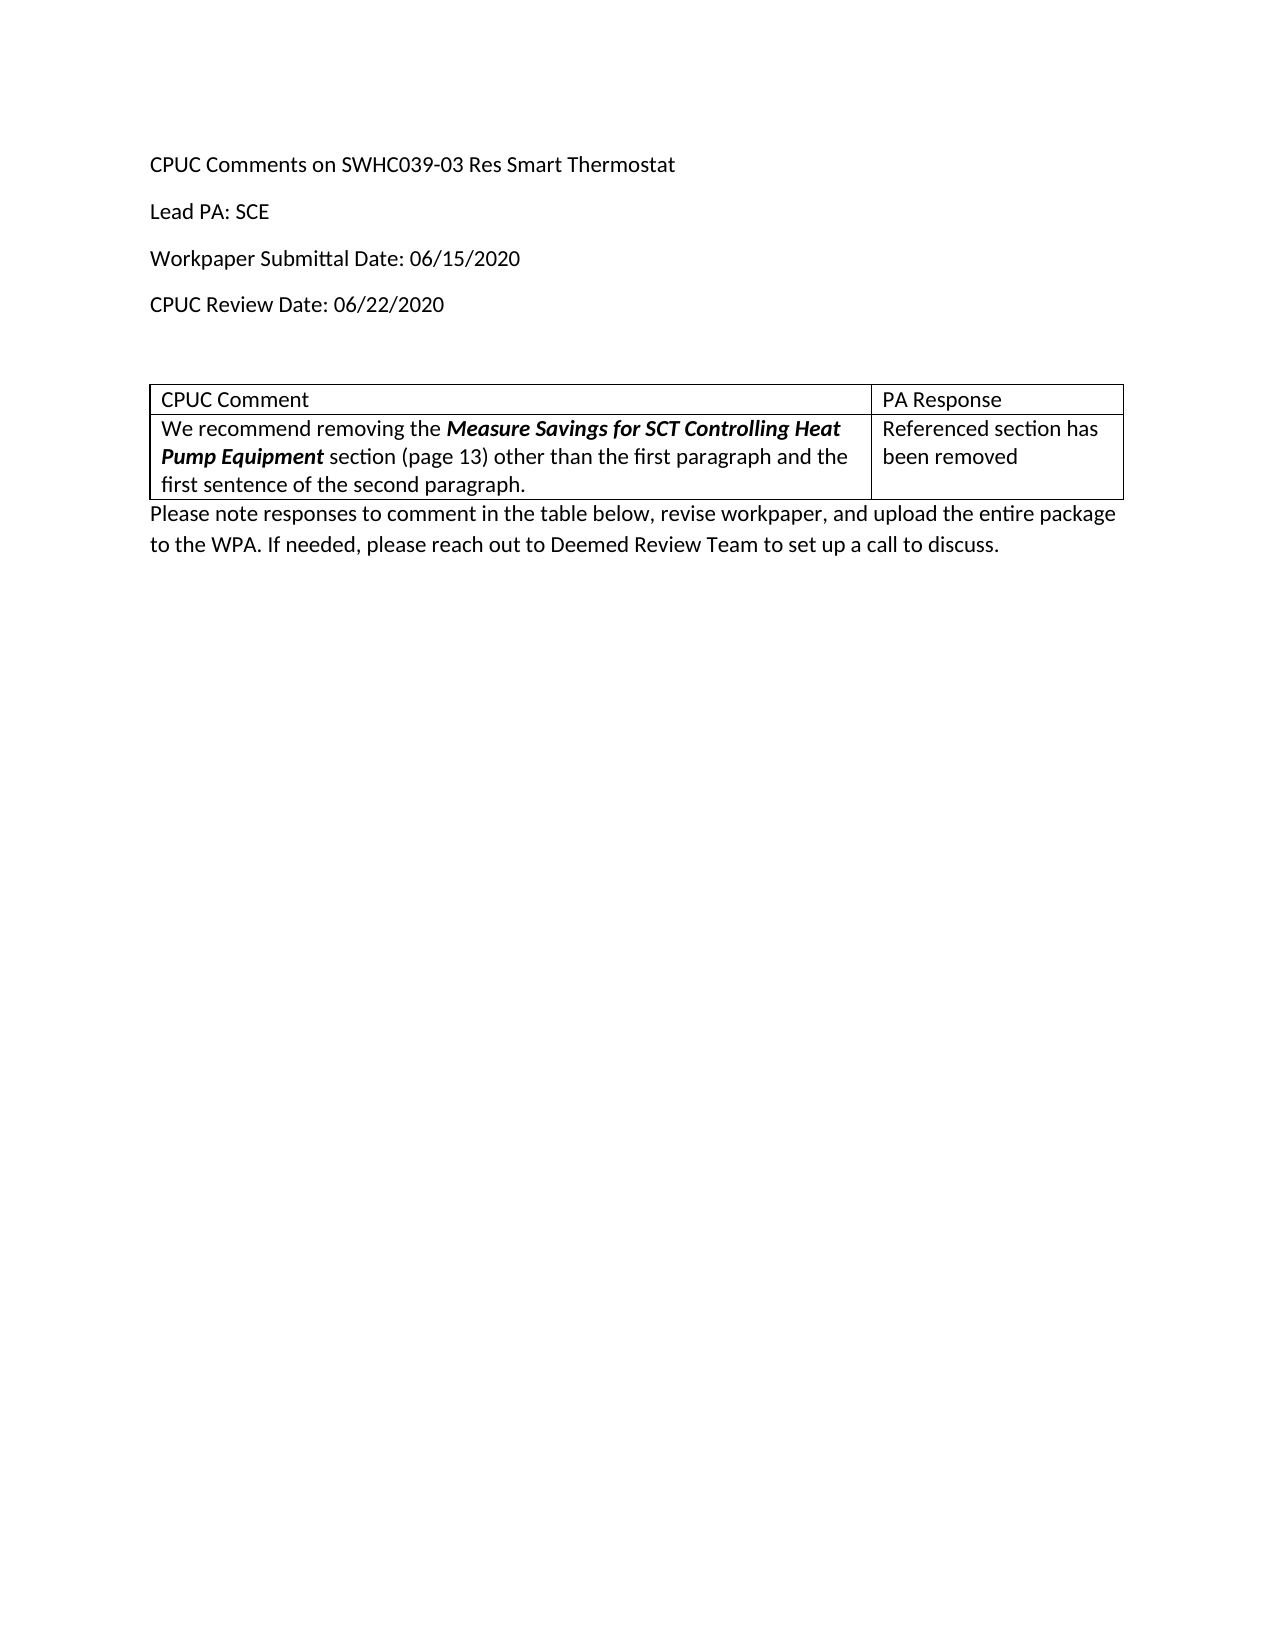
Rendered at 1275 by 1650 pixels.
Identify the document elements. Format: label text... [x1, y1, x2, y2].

table_header PA Response [872, 385, 1123, 413]
text Workpaper Submittal Date: 06/15/2020 [150, 244, 1125, 272]
table_cell Referenced section has been removed [872, 415, 1123, 498]
table_cell We recommend removing the Measure Savings for SCT Controlling Heat Pump Equipment section (page 13) other than the first paragraph and the first sentence of the second paragraph. [151, 415, 871, 498]
text CPUC Review Date: 06/22/2020 [150, 291, 1125, 319]
table_header CPUC Comment [151, 385, 871, 413]
text Lead PA: SCE [150, 197, 1125, 225]
text CPUC Comments on SWHC039-03 Res Smart Thermostat [150, 150, 1125, 178]
text Please note responses to comment in the table below, revise workpaper, and upload the entire package to the WPA. If needed, please reach out to Deemed Review Team to set up a call to discuss. [150, 499, 1125, 558]
